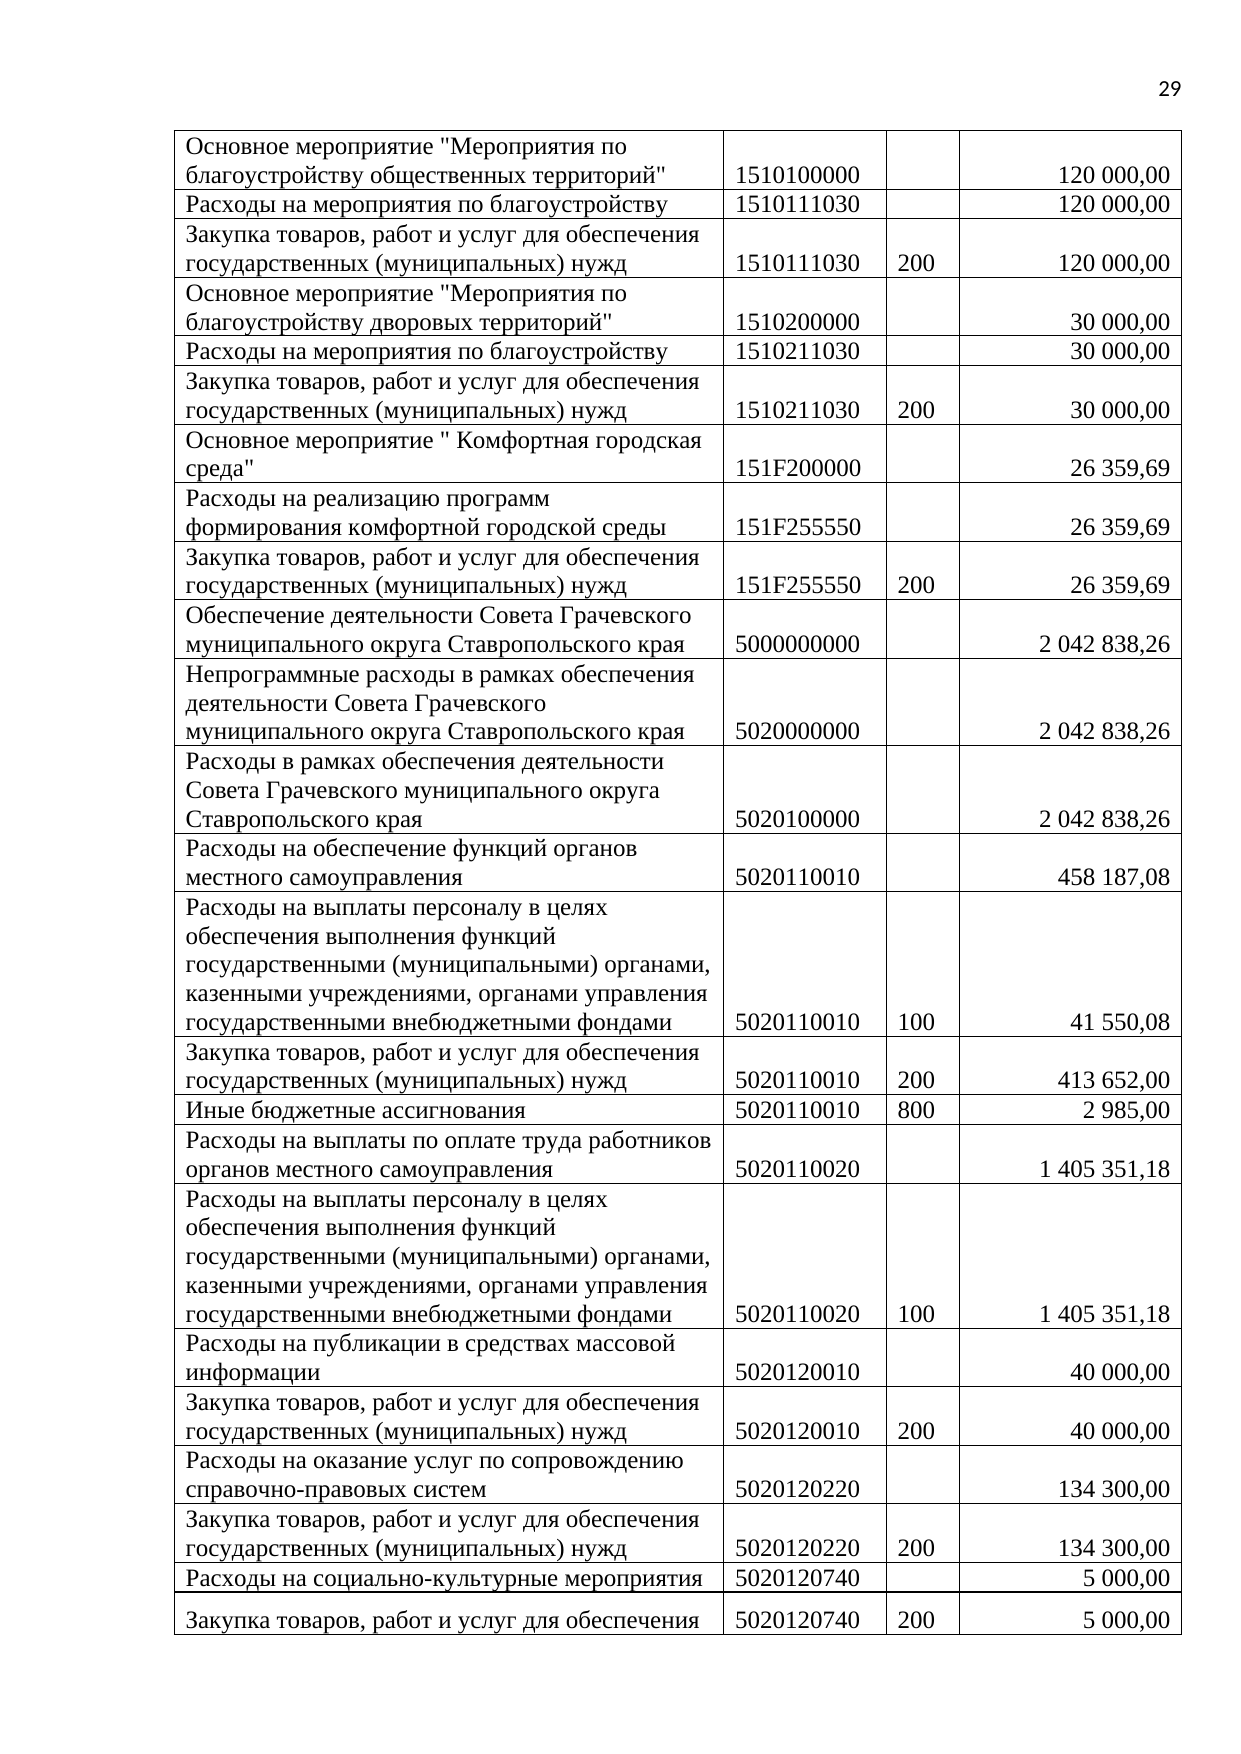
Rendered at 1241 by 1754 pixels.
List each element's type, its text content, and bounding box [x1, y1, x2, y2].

table_cell 1510111030 [724, 190, 886, 218]
table_cell 1 405 351,18 [960, 1125, 1181, 1183]
table_cell Основное мероприятие "Мероприятия по благоустройству общественных территорий" [175, 131, 723, 188]
table_cell 1510111030 [724, 219, 886, 277]
table_cell 2 042 838,26 [960, 659, 1181, 745]
table_cell 1510211030 [724, 336, 886, 365]
table_cell 151F200000 [724, 425, 886, 482]
table_cell 200 [887, 366, 959, 424]
table_cell Расходы на мероприятия по благоустройству [175, 336, 723, 365]
table_cell [887, 746, 959, 832]
table_cell 1 405 351,18 [960, 1184, 1181, 1327]
table_cell [887, 1329, 959, 1386]
table_cell 26 359,69 [960, 425, 1181, 482]
table_cell 151F255550 [724, 542, 886, 599]
table_cell Расходы на обеспечение функций органов местного самоуправления [175, 834, 723, 891]
table_cell Закупка товаров, работ и услуг для обеспечения государственных (муниципальных) нужд [175, 366, 723, 424]
table_cell 5020000000 [724, 659, 886, 745]
table_cell 5020120220 [724, 1446, 886, 1503]
table_cell 200 [887, 219, 959, 277]
table_cell 458 187,08 [960, 834, 1181, 891]
table_cell 1510100000 [724, 131, 886, 188]
table_cell 120 000,00 [960, 219, 1181, 277]
table_cell 5020110020 [724, 1184, 886, 1327]
table_cell 5020120010 [724, 1387, 886, 1444]
table_cell 5 000,00 [960, 1593, 1181, 1634]
table_cell 5 000,00 [960, 1563, 1181, 1591]
table_cell [887, 278, 959, 335]
table_cell 30 000,00 [960, 278, 1181, 335]
table_cell 40 000,00 [960, 1387, 1181, 1444]
table_cell 100 [887, 1184, 959, 1327]
table_cell [887, 483, 959, 541]
table_cell 200 [887, 1504, 959, 1562]
table_cell 5020120220 [724, 1504, 886, 1562]
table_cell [175, 1593, 723, 1634]
table_cell 5020110010 [724, 1095, 886, 1124]
table_cell 120 000,00 [960, 190, 1181, 218]
table_cell Расходы на выплаты по оплате труда работников органов местного самоуправления [175, 1125, 723, 1183]
table_cell Закупка товаров, работ и услуг для обеспечения государственных (муниципальных) нужд [175, 1504, 723, 1562]
table_cell Закупка товаров, работ и услуг для обеспечения государственных (муниципальных) нужд [175, 542, 723, 599]
table_cell 5020110010 [724, 834, 886, 891]
table_cell Основное мероприятие " Комфортная городская среда" [175, 425, 723, 482]
table_cell Непрограммные расходы в рамках обеспечения деятельности Совета Грачевского муниципального округа Ставропольского края [175, 659, 723, 745]
table_cell Обеспечение деятельности Совета Грачевского муниципального округа Ставропольского края [175, 600, 723, 658]
table_cell 30 000,00 [960, 366, 1181, 424]
table_cell 26 359,69 [960, 483, 1181, 541]
table_cell 1510200000 [724, 278, 886, 335]
table_cell 200 [887, 1387, 959, 1444]
table_cell 134 300,00 [960, 1446, 1181, 1503]
table_cell [887, 425, 959, 482]
table_cell Основное мероприятие "Мероприятия по благоустройству дворовых территорий" [175, 278, 723, 335]
table_cell Расходы в рамках обеспечения деятельности Совета Грачевского муниципального округа Ставропольского края [175, 746, 723, 832]
table_cell 5020120740 [724, 1563, 886, 1591]
table_cell 134 300,00 [960, 1504, 1181, 1562]
table_cell Расходы на мероприятия по благоустройству [175, 190, 723, 218]
table_cell Расходы на социально-культурные мероприятия [175, 1563, 723, 1591]
table_cell 41 550,08 [960, 892, 1181, 1036]
table_cell 5020120010 [724, 1329, 886, 1386]
table_cell Закупка товаров, работ и услуг для обеспечения государственных (муниципальных) нужд [175, 219, 723, 277]
table_cell 120 000,00 [960, 131, 1181, 188]
table_cell 5000000000 [724, 600, 886, 658]
table_cell 5020120740 [724, 1593, 886, 1634]
table_cell 2 985,00 [960, 1095, 1181, 1124]
table_cell 1510211030 [724, 366, 886, 424]
table_cell Закупка товаров, работ и услуг для обеспечения государственных (муниципальных) нужд [175, 1387, 723, 1444]
table_cell 26 359,69 [960, 542, 1181, 599]
table_cell [887, 1563, 959, 1591]
table_cell 2 042 838,26 [960, 746, 1181, 832]
table_cell [887, 131, 959, 188]
table_cell 2 042 838,26 [960, 600, 1181, 658]
table_cell 5020110020 [724, 1125, 886, 1183]
table_cell 30 000,00 [960, 336, 1181, 365]
table_cell [887, 834, 959, 891]
table_cell 800 [887, 1095, 959, 1124]
table_cell Закупка товаров, работ и услуг для обеспечения государственных (муниципальных) нужд [175, 1037, 723, 1094]
table_cell [887, 600, 959, 658]
table_cell [887, 190, 959, 218]
table_cell Расходы на оказание услуг по сопровождению справочно-правовых систем [175, 1446, 723, 1503]
table_cell 200 [887, 1037, 959, 1094]
table_cell 200 [887, 542, 959, 599]
table_cell 413 652,00 [960, 1037, 1181, 1094]
table_cell [887, 1446, 959, 1503]
table_cell [887, 1125, 959, 1183]
table_cell Расходы на реализацию программ формирования комфортной городской среды [175, 483, 723, 541]
table_cell 5020110010 [724, 1037, 886, 1094]
table_cell [887, 336, 959, 365]
table_cell Иные бюджетные ассигнования [175, 1095, 723, 1124]
table_cell 5020110010 [724, 892, 886, 1036]
table_cell 5020100000 [724, 746, 886, 832]
table_cell Расходы на публикации в средствах массовой информации [175, 1329, 723, 1386]
table_cell 40 000,00 [960, 1329, 1181, 1386]
table_cell [887, 659, 959, 745]
table_cell 100 [887, 892, 959, 1036]
table_cell 151F255550 [724, 483, 886, 541]
table_cell 200 [887, 1593, 959, 1634]
